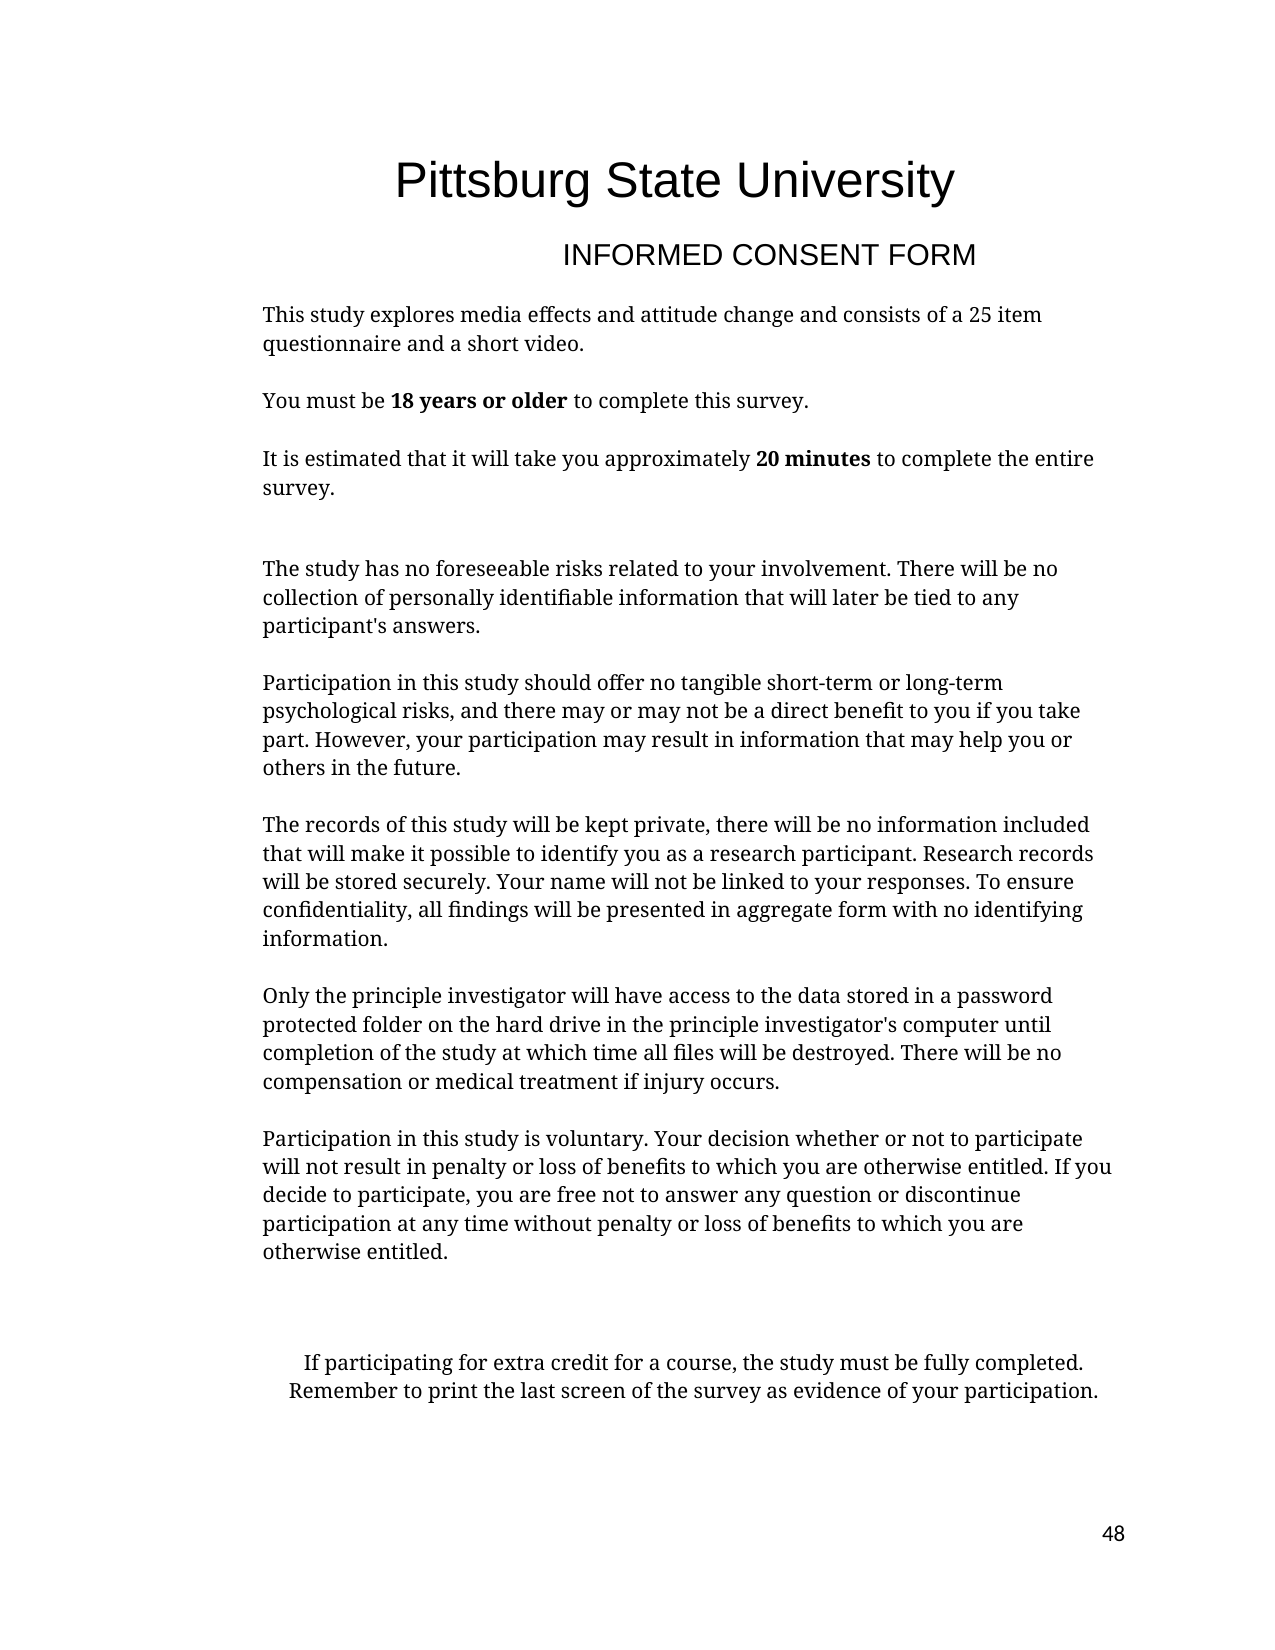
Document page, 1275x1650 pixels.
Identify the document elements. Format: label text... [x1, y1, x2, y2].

text You must be 18 years or older to complete this survey. [262, 387, 1125, 415]
text INFORMED CONSENT FORM [562, 237, 1125, 271]
text The study has no foreseeable risks related to your involvement. There will be no collection of personally identifiable information that will later be tied to any participant's answers. Participation in this study should offer no tangible short-term or long-term psychological risks, and there may or may not be a direct benefit to you if you take part. However, your participation may result in information that may help you or others in the future. The records of this study will be kept private, there will be no information included that will make it possible to identify you as a research participant. Research records will be stored securely. Your name will not be linked to your responses. To ensure confidentiality, all findings will be presented in aggregate form with no identifying information. [262, 554, 1125, 952]
text Only the principle investigator will have access to the data stored in a password protected folder on the hard drive in the principle investigator's computer until completion of the study at which time all files will be destroyed. There will be no compensation or medical treatment if injury occurs. Participation in this study is voluntary. Your decision whether or not to participate will not result in penalty or loss of benefits to which you are otherwise entitled. If you decide to participate, you are free not to answer any question or discontinue participation at any time without penalty or loss of benefits to which you are otherwise entitled. [262, 982, 1125, 1266]
text It is estimated that it will take you approximately 20 minutes to complete the entire survey. [262, 444, 1125, 525]
text Pittsburg State University [262, 150, 1087, 207]
text If participating for extra credit for a course, the study must be fully completed. Remember to print the last screen of the survey as evidence of your participation. [262, 1348, 1125, 1405]
text This study explores media effects and attitude change and consists of a 25 item questionnaire and a short video. [262, 301, 1125, 357]
